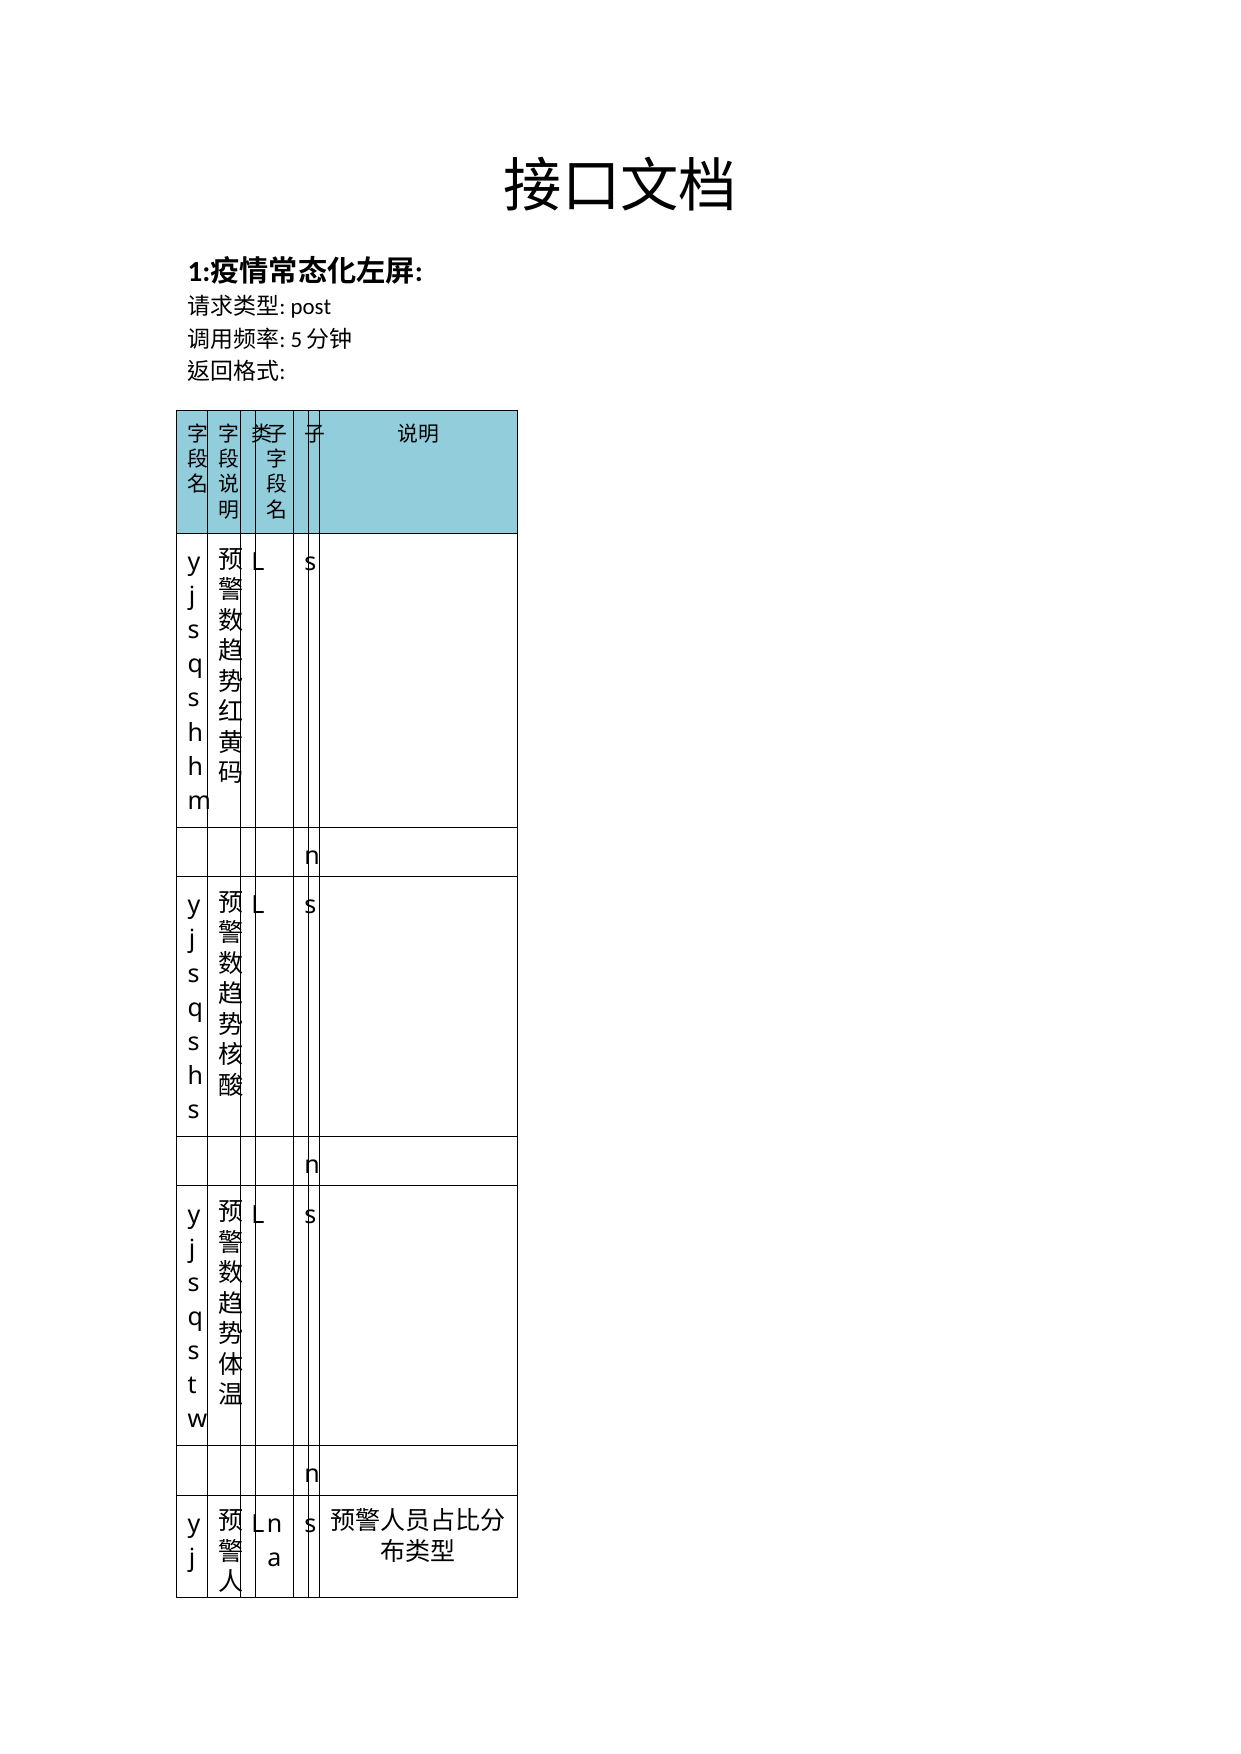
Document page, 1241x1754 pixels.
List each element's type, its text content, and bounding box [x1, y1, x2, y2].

table_cell yjsqshs [177, 877, 207, 1136]
table_cell [241, 1137, 255, 1185]
table_cell number [294, 1137, 308, 1185]
table_cell [320, 877, 517, 1136]
table_cell List<Object> [241, 534, 255, 827]
table_cell string [294, 534, 308, 827]
table_cell List<Object> [241, 1496, 255, 1597]
table_cell string [294, 1496, 308, 1597]
table_cell [256, 1137, 293, 1185]
table_cell [241, 1446, 255, 1494]
table_cell [256, 1446, 293, 1494]
table_header 字段名 [177, 411, 207, 533]
table_header 子类型 [294, 411, 308, 533]
table_cell number [294, 828, 308, 876]
table_header 说明 [320, 411, 517, 533]
table_cell List<Object> [241, 877, 255, 1136]
table_cell List<Object> [241, 1186, 255, 1445]
table_cell [241, 828, 255, 876]
table_cell 预警数趋势红黄码 [208, 534, 240, 827]
table_cell 预警数趋势体温 [208, 1186, 240, 1445]
table_cell [177, 1446, 207, 1494]
table_cell yjsqstw [177, 1186, 207, 1445]
table_cell [177, 828, 207, 876]
table_cell 预警人员占比 [208, 1496, 240, 1597]
table_cell [320, 1137, 517, 1185]
table_header 子字段名 [256, 411, 293, 533]
table_cell [320, 1186, 517, 1445]
table_cell [256, 534, 293, 827]
table_cell [256, 1186, 293, 1445]
table_cell yjsqshhm [177, 534, 207, 827]
table_cell yjryzb [177, 1496, 207, 1597]
table_cell string [294, 1186, 308, 1445]
table_cell [320, 534, 517, 827]
table_cell 预警数趋势核酸 [208, 877, 240, 1136]
table_cell [256, 828, 293, 876]
table_cell 预警人员占比分布类型 [320, 1496, 517, 1597]
table_cell [256, 877, 293, 1136]
text 1:疫情常态化左屏: 请求类型: post 调用频率: 5分钟 返回格式: [187, 253, 1053, 385]
table_cell [320, 1446, 517, 1494]
table_cell string [294, 877, 308, 1136]
table_header 类型 [241, 411, 255, 533]
table_cell name [256, 1496, 293, 1597]
table_cell [208, 828, 240, 876]
table_header 字段说明 [208, 411, 240, 533]
table_cell [177, 1137, 207, 1185]
table_cell [208, 1446, 240, 1494]
text 接口文档 [187, 150, 1053, 221]
table_cell [320, 828, 517, 876]
table_cell [208, 1137, 240, 1185]
table_cell number [294, 1446, 308, 1494]
